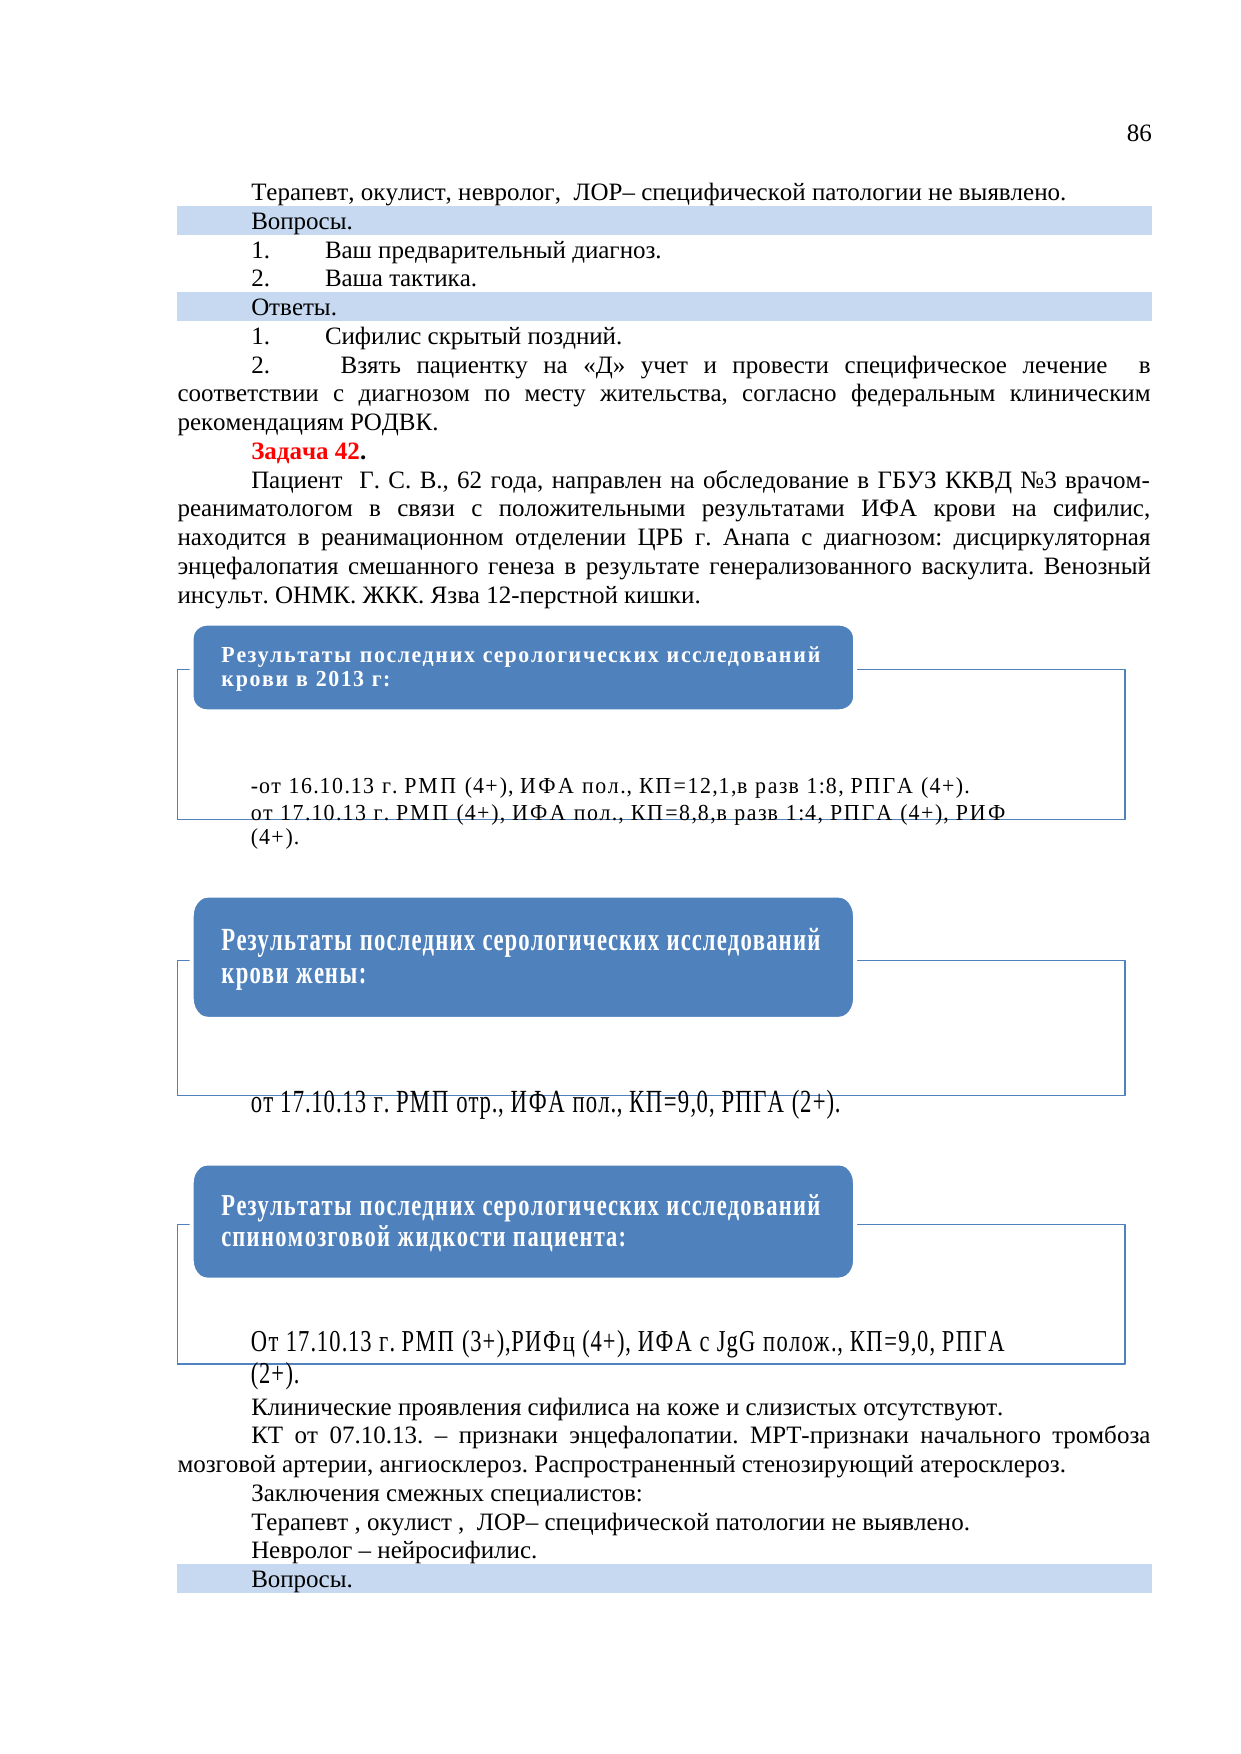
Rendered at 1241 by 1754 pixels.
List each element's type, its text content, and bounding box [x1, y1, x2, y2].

text 2. Взять пациентку на «Д» учет и провести специфическое лечение в соответствии с диагнозом по месту жительства, согласно федеральным клиническим рекомендациям РОДВК. [177, 350, 1152, 436]
text Заключения смежных специалистов: [177, 1478, 1152, 1507]
text Терапевт, окулист, невролог, ЛОР– специфической патологии не выявлено. [177, 177, 1152, 206]
text Клинические проявления сифилиса на коже и слизистых отсутствуют. [177, 1392, 1152, 1420]
text Ответы. [177, 292, 1152, 321]
text Терапевт , окулист , ЛОР– специфической патологии не выявлено. [177, 1507, 1152, 1535]
text Вопросы. [177, 206, 1152, 235]
text Вопросы. [177, 1564, 1152, 1593]
text КТ от 07.10.13. – признаки энцефалопатии. МРТ-признаки начального тромбоза мозговой артерии, ангиосклероз. Распространенный стенозирующий атеросклероз. [177, 1420, 1152, 1478]
text Невролог – нейросифилис. [177, 1535, 1152, 1564]
text 1. Сифилис скрытый поздний. [177, 321, 1152, 350]
text 1. Ваш предварительный диагноз. [177, 235, 1152, 263]
text Пациент Г. С. В., 62 года, направлен на обследование в ГБУЗ ККВД №3 врачом-реаниматологом в связи с положительными результатами ИФА крови на сифилис, находится в реанимационном отделении ЦРБ г. Анапа с диагнозом: дисциркуляторная энцефалопатия смешанного генеза в результате генерализованного васкулита. Венозный инсульт. ОНМК. ЖКК. Язва 12-перстной кишки. [177, 465, 1152, 608]
text Задача 42. [177, 436, 1152, 465]
text 2. Ваша тактика. [177, 263, 1152, 292]
